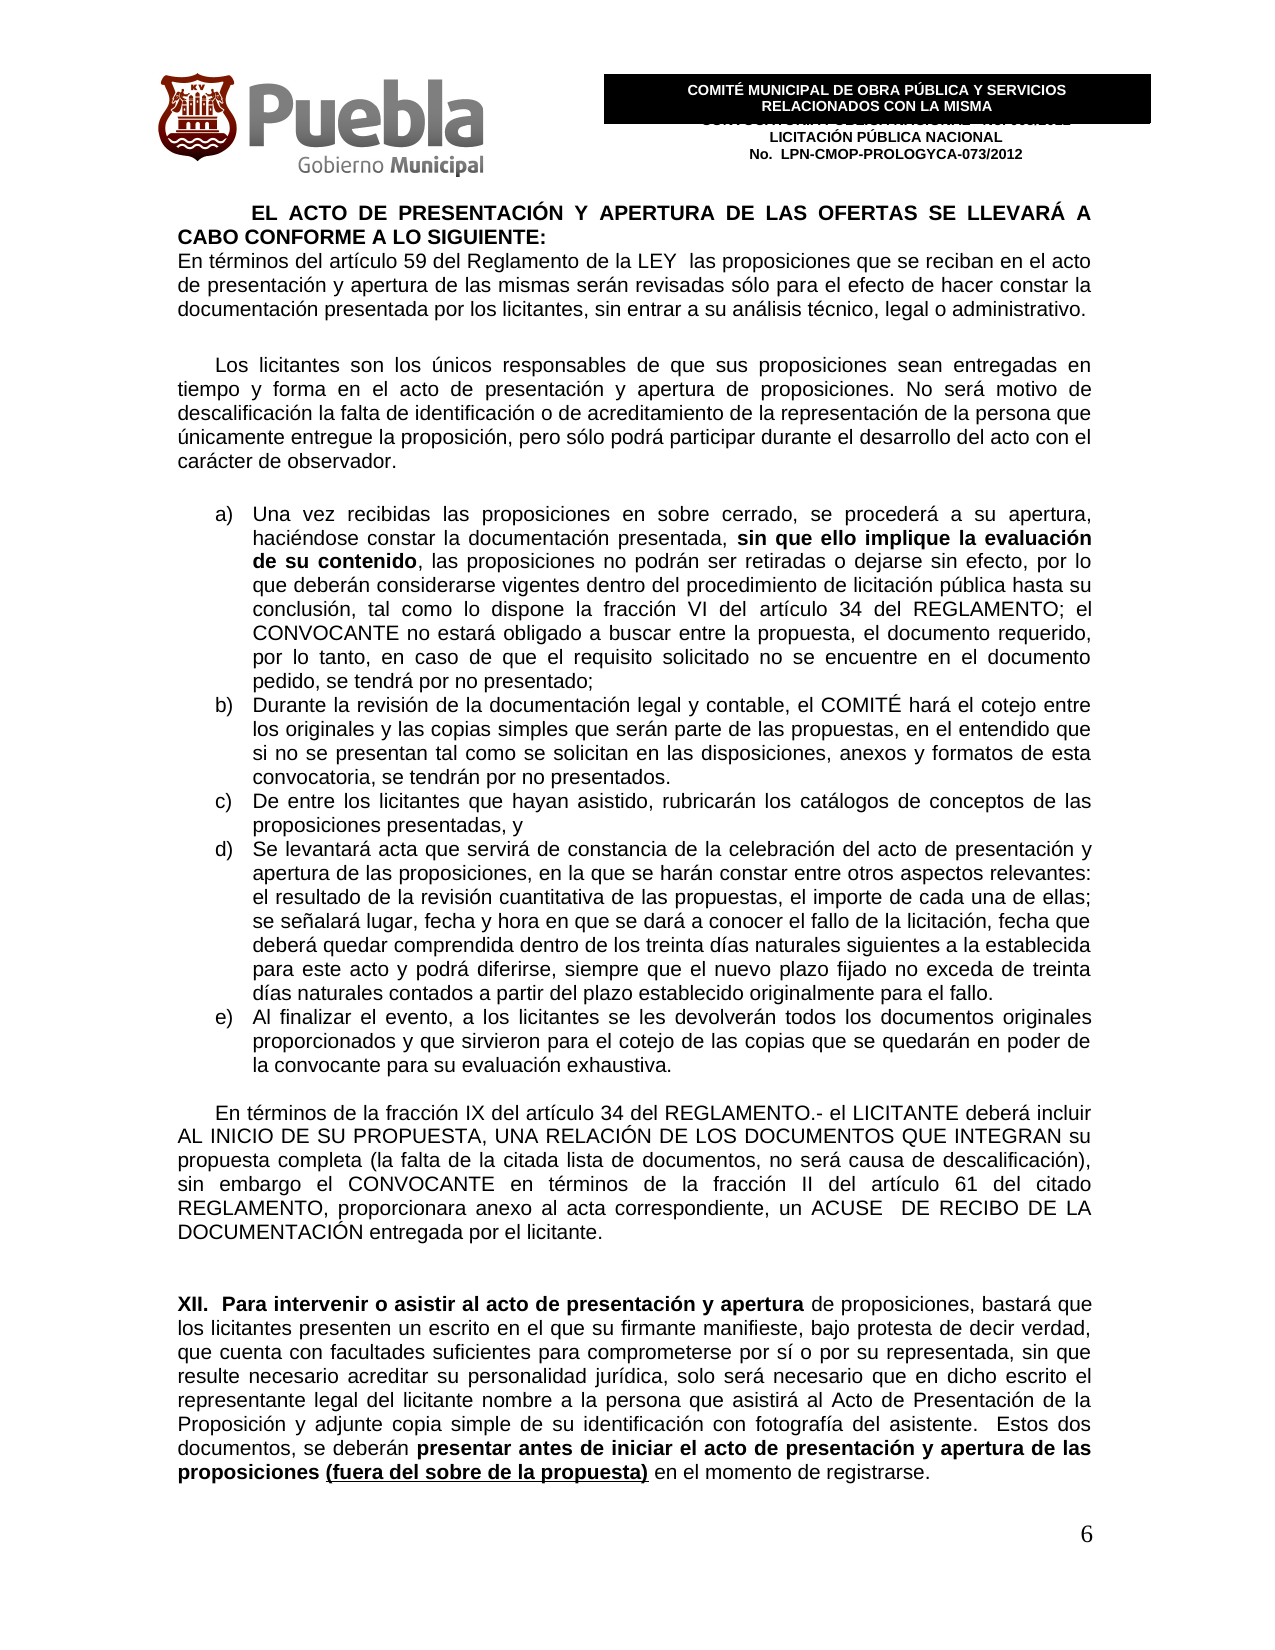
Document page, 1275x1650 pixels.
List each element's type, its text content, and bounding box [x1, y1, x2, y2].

text En términos de la fracción IX del artículo 34 del REGLAMENTO.- el LICITANTE deberá incluir AL INICIO DE SU PROPUESTA, UNA RELACIÓN DE LOS DOCUMENTOS QUE INTEGRAN su propuesta completa (la falta de la citada lista de documentos, no será causa de descalificación), sin embargo el CONVOCANTE en términos de la fracción II del artículo 61 del citado REGLAMENTO, proporcionara anexo al acta correspondiente, un ACUSE DE RECIBO DE LA DOCUMENTACIÓN entregada por el licitante. [177, 1100, 1093, 1244]
list Se levantará acta que servirá de constancia de la celebración del acto de presentación y apertura de las proposiciones, en la que se harán constar entre otros aspectos relevantes: el resultado de la revisión cuantitativa de las propuestas, el importe de cada una de ellas; se señalará lugar, fecha y hora en que se dará a conocer el fallo de la licitación, fecha que deberá quedar comprendida dentro de los treinta días naturales siguientes a la establecida para este acto y podrá diferirse, siempre que el nuevo plazo fijado no exceda de treinta días naturales contados a partir del plazo establecido originalmente para el fallo. [215, 837, 1093, 1004]
text Los licitantes son los únicos responsables de que sus proposiciones sean entregadas en tiempo y forma en el acto de presentación y apertura de proposiciones. No será motivo de descalificación la falta de identificación o de acreditamiento de la representación de la persona que únicamente entregue la proposición, pero sólo podrá participar durante el desarrollo del acto con el carácter de observador. [177, 353, 1093, 473]
text EL ACTO DE PRESENTACIÓN Y APERTURA DE LAS OFERTAS SE LLEVARÁ A CABO CONFORME A LO SIGUIENTE: [177, 201, 1093, 249]
list Durante la revisión de la documentación legal y contable, el COMITÉ hará el cotejo entre los originales y las copias simples que serán parte de las propuestas, en el entendido que si no se presentan tal como se solicitan en las disposiciones, anexos y formatos de esta convocatoria, se tendrán por no presentados. [215, 693, 1093, 789]
list Una vez recibidas las proposiciones en sobre cerrado, se procederá a su apertura, haciéndose constar la documentación presentada, sin que ello implique la evaluación de su contenido, las proposiciones no podrán ser retiradas o dejarse sin efecto, por lo que deberán considerarse vigentes dentro del procedimiento de licitación pública hasta su conclusión, tal como lo dispone la fracción VI del artículo 34 del REGLAMENTO; el CONVOCANTE no estará obligado a buscar entre la propuesta, el documento requerido, por lo tanto, en caso de que el requisito solicitado no se encuentre en el documento pedido, se tendrá por no presentado; [215, 501, 1093, 693]
text En términos del artículo 59 del Reglamento de la LEY las proposiciones que se reciban en el acto de presentación y apertura de las mismas serán revisadas sólo para el efecto de hacer constar la documentación presentada por los licitantes, sin entrar a su análisis técnico, legal o administrativo. [177, 249, 1093, 321]
text XII. Para intervenir o asistir al acto de presentación y apertura de proposiciones, bastará que los licitantes presenten un escrito en el que su firmante manifieste, bajo protesta de decir verdad, que cuenta con facultades suficientes para comprometerse por sí o por su representada, sin que resulte necesario acreditar su personalidad jurídica, solo será necesario que en dicho escrito el representante legal del licitante nombre a la persona que asistirá al Acto de Presentación de la Proposición y adjunte copia simple de su identificación con fotografía del asistente. Estos dos documentos, se deberán presentar antes de iniciar el acto de presentación y apertura de las proposiciones (fuera del sobre de la propuesta) en el momento de registrarse. [177, 1292, 1093, 1484]
list Al finalizar el evento, a los licitantes se les devolverán todos los documentos originales proporcionados y que sirvieron para el cotejo de las copias que se quedarán en poder de la convocante para su evaluación exhaustiva. [215, 1004, 1093, 1076]
list De entre los licitantes que hayan asistido, rubricarán los catálogos de conceptos de las proposiciones presentadas, y [215, 789, 1093, 837]
picture [158, 73, 484, 177]
